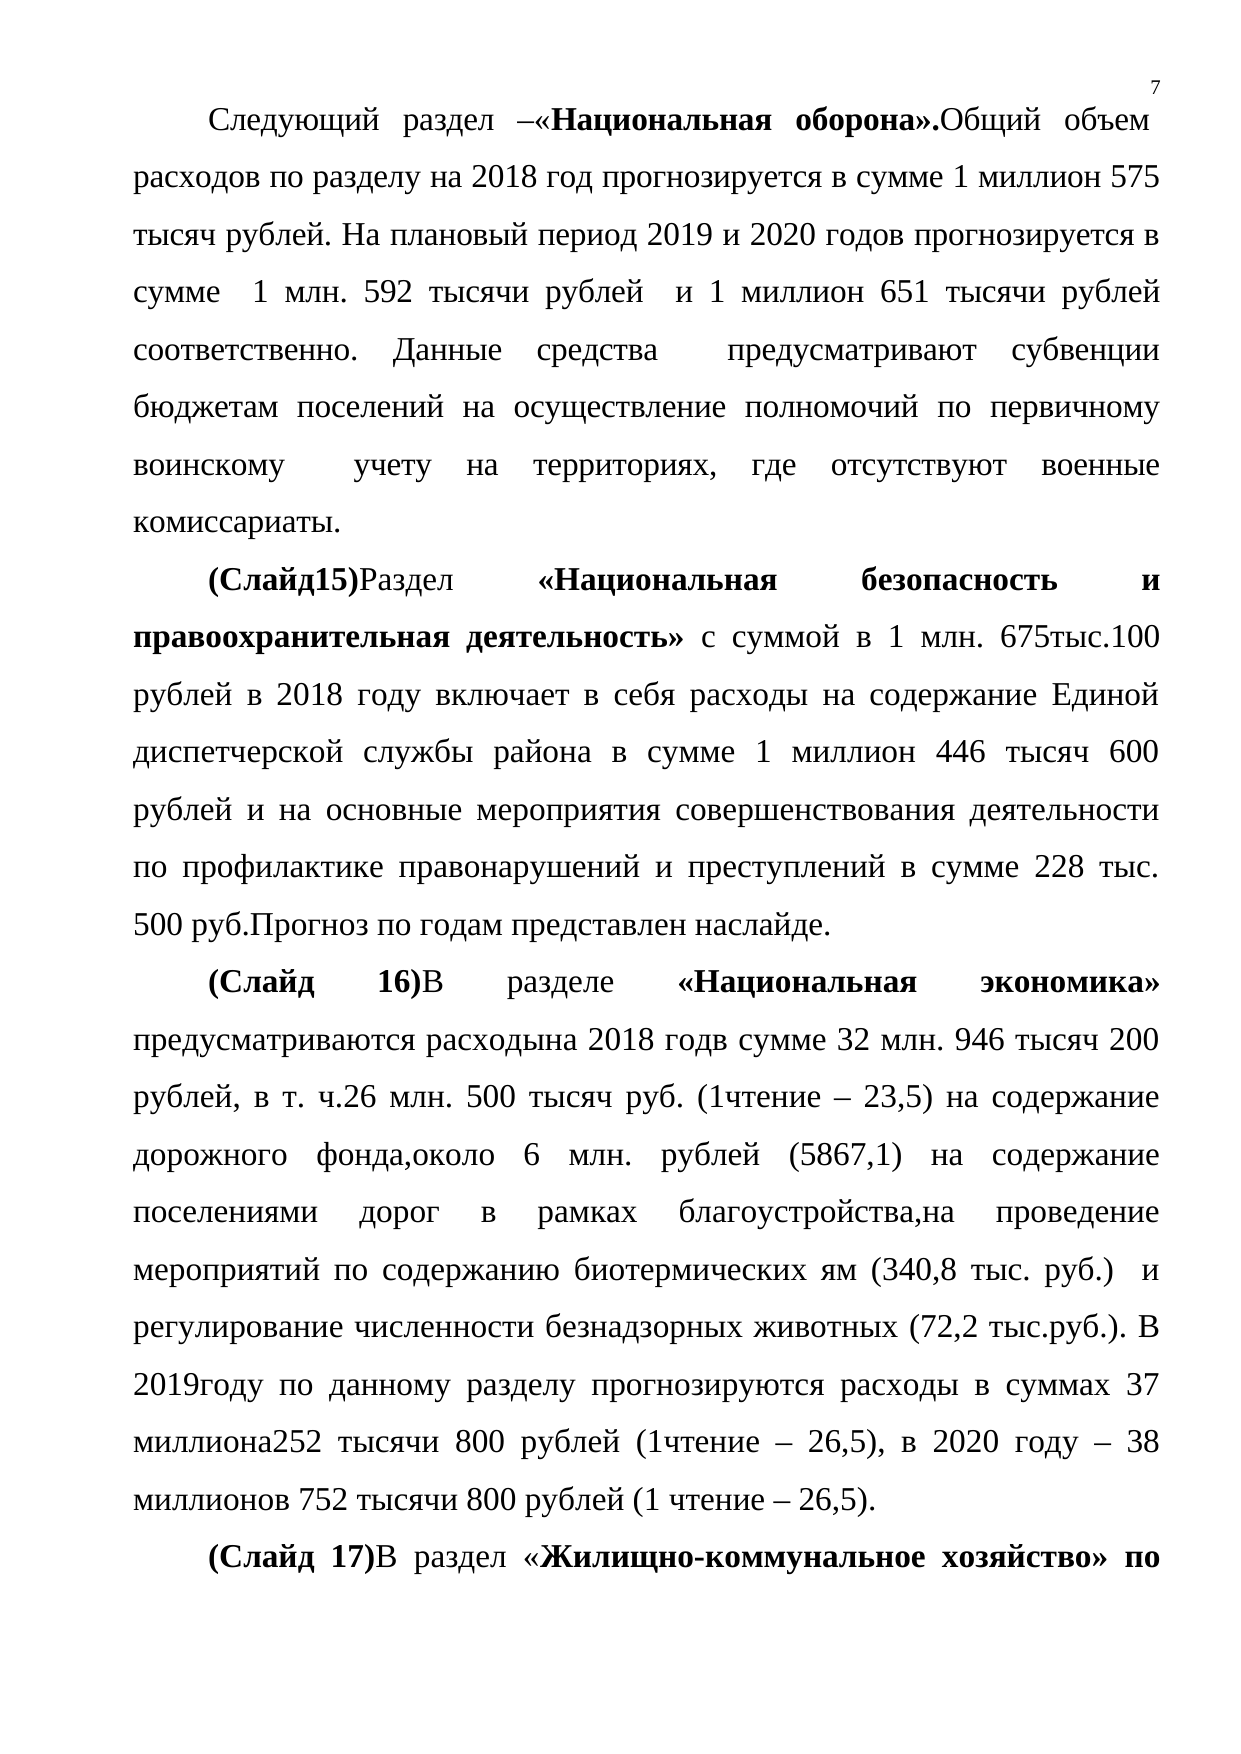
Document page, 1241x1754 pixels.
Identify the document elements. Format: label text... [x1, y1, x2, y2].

text (Слайд 16)В разделе «Национальная экономика» предусматриваются расходына 2018 годв сумме 32 млн. 946 тысяч 200 рублей, в т. ч.26 млн. 500 тысяч руб. (1чтение – 23,5) на содержание дорожного фонда,около 6 млн. рублей (5867,1) на содержание поселениями дорог в рамках благоустройства,на проведение мероприятий по содержанию биотермических ям (340,8 тыс. руб.) и регулирование численности безнадзорных животных (72,2 тыс.руб.). В 2019году по данному разделу прогнозируются расходы в суммах 37 миллиона252 тысячи 800 рублей (1чтение – 26,5), в 2020 году – 38 миллионов 752 тысячи 800 рублей (1 чтение – 26,5). [133, 962, 1161, 1517]
text Следующий раздел –«Национальная оборона».Общий объем расходов по разделу на 2018 год прогнозируется в сумме 1 миллион 575 тысяч рублей. На плановый период 2019 и 2020 годов прогнозируется в сумме 1 млн. 592 тысячи рублей и 1 миллион 651 тысячи рублей соответственно. Данные средства предусматривают субвенции бюджетам поселений на осуществление полномочий по первичному воинскому учету на территориях, где отсутствуют военные комиссариаты. [133, 99, 1161, 540]
text (Слайд15)Раздел «Национальная безопасность и правоохранительная деятельность» с суммой в 1 млн. 675тыс.100 рублей в 2018 году включает в себя расходы на содержание Единой диспетчерской службы района в сумме 1 миллион 446 тысяч 600 рублей и на основные мероприятия совершенствования деятельности по профилактике правонарушений и преступлений в сумме 228 тыс. 500 руб.Прогноз по годам представлен наслайде. [133, 559, 1161, 942]
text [133, 1537, 1161, 1575]
